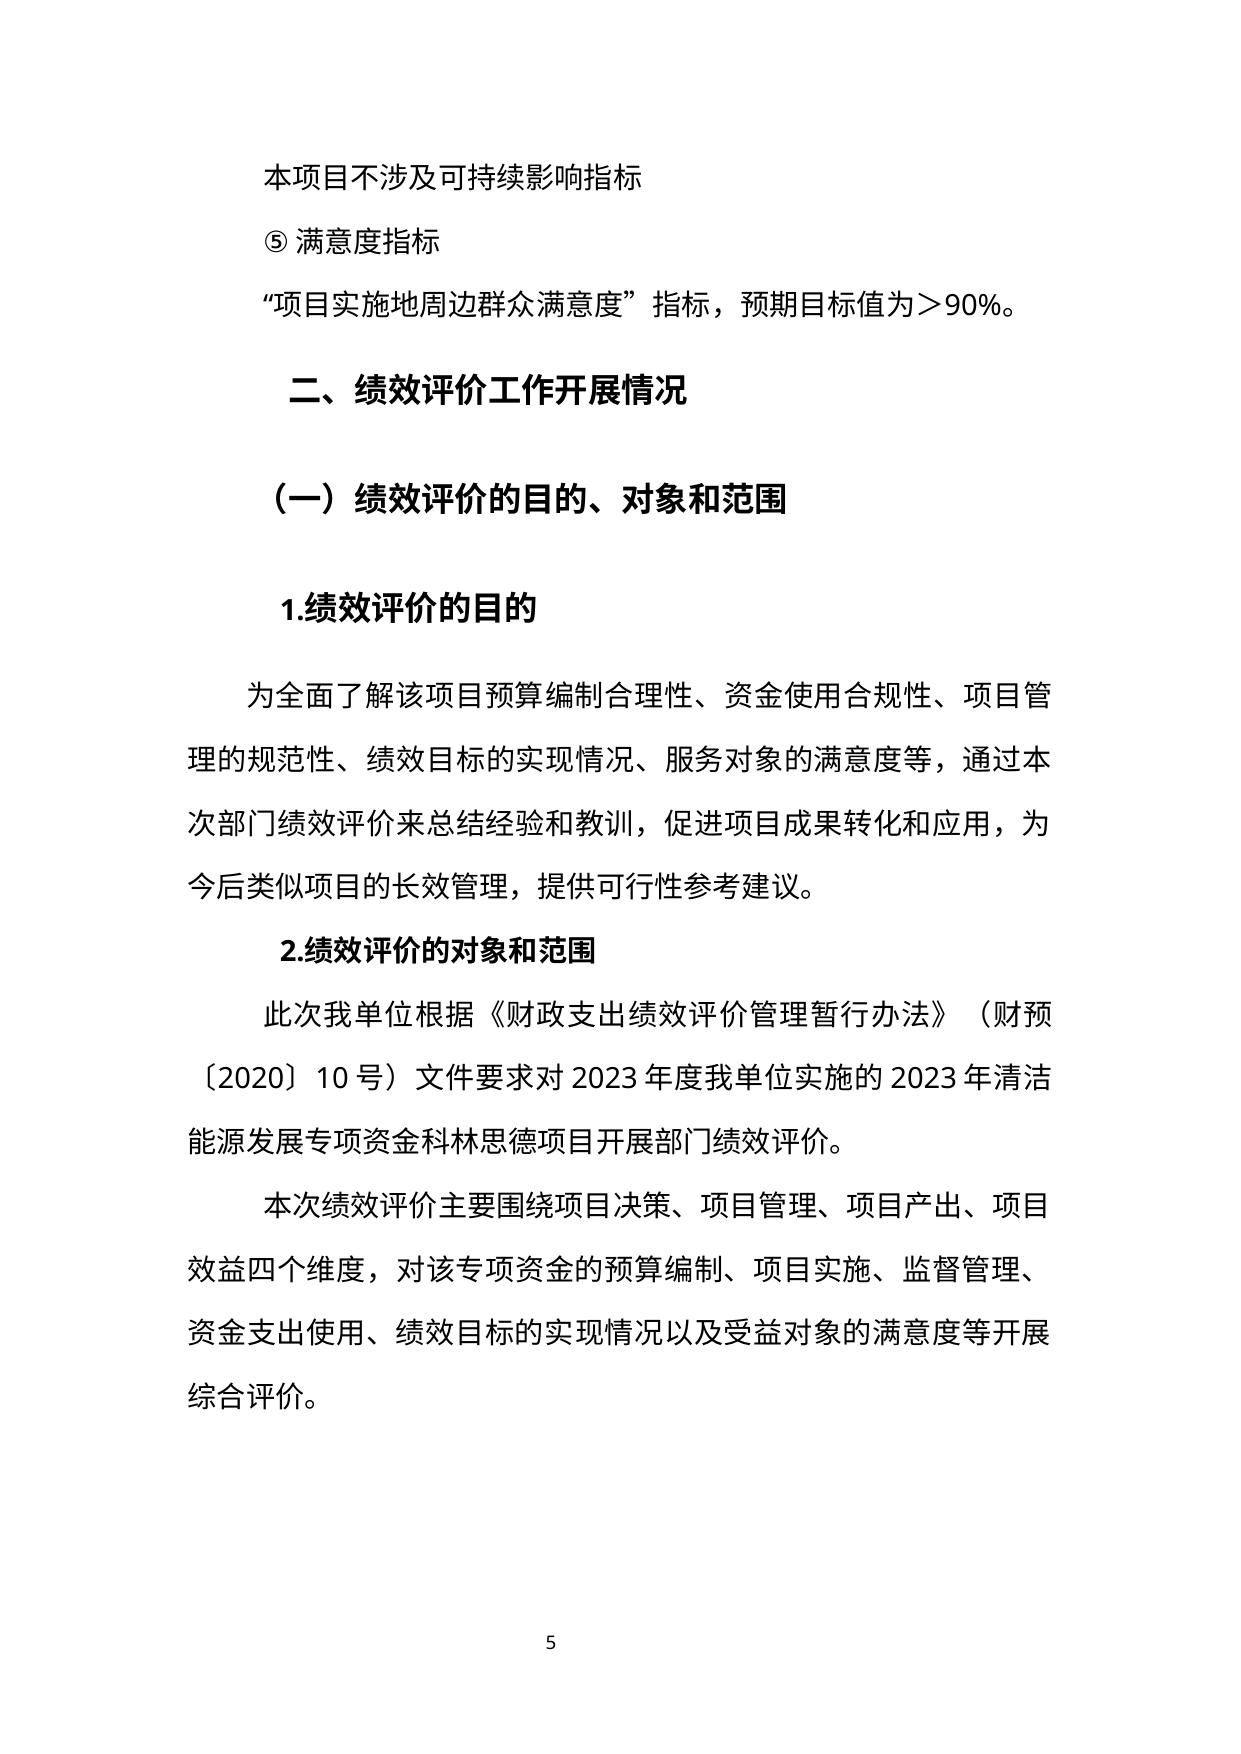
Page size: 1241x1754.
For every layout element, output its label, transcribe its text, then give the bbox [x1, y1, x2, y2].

text 此次我单位根据《财政支出绩效评价管理暂行办法》（财预〔2020〕10号）文件要求对2023年度我单位实施的2023年清洁能源发展专项资金科林思德项目开展部门绩效评价。 [187, 991, 1053, 1161]
subtitle 2.绩效评价的对象和范围 [187, 927, 1053, 970]
text 本项目不涉及可持续影响指标 [187, 154, 1053, 197]
subtitle 绩效评价的目的、对象和范围 [187, 454, 1053, 539]
text “项目实施地周边群众满意度”指标，预期目标值为＞90%。 [187, 282, 1053, 324]
subtitle 二、绩效评价工作开展情况 [187, 345, 1053, 430]
text 为全面了解该项目预算编制合理性、资金使用合规性、项目管理的规范性、绩效目标的实现情况、服务对象的满意度等，通过本次部门绩效评价来总结经验和教训，促进项目成果转化和应用，为今后类似项目的长效管理，提供可行性参考建议。 [187, 673, 1053, 906]
text 本次绩效评价主要围绕项目决策、项目管理、项目产出、项目效益四个维度，对该专项资金的预算编制、项目实施、监督管理、资金支出使用、绩效目标的实现情况以及受益对象的满意度等开展综合评价。 [187, 1182, 1053, 1416]
text ⑤满意度指标 [187, 218, 1053, 261]
subtitle 1.绩效评价的目的 [187, 563, 1053, 648]
